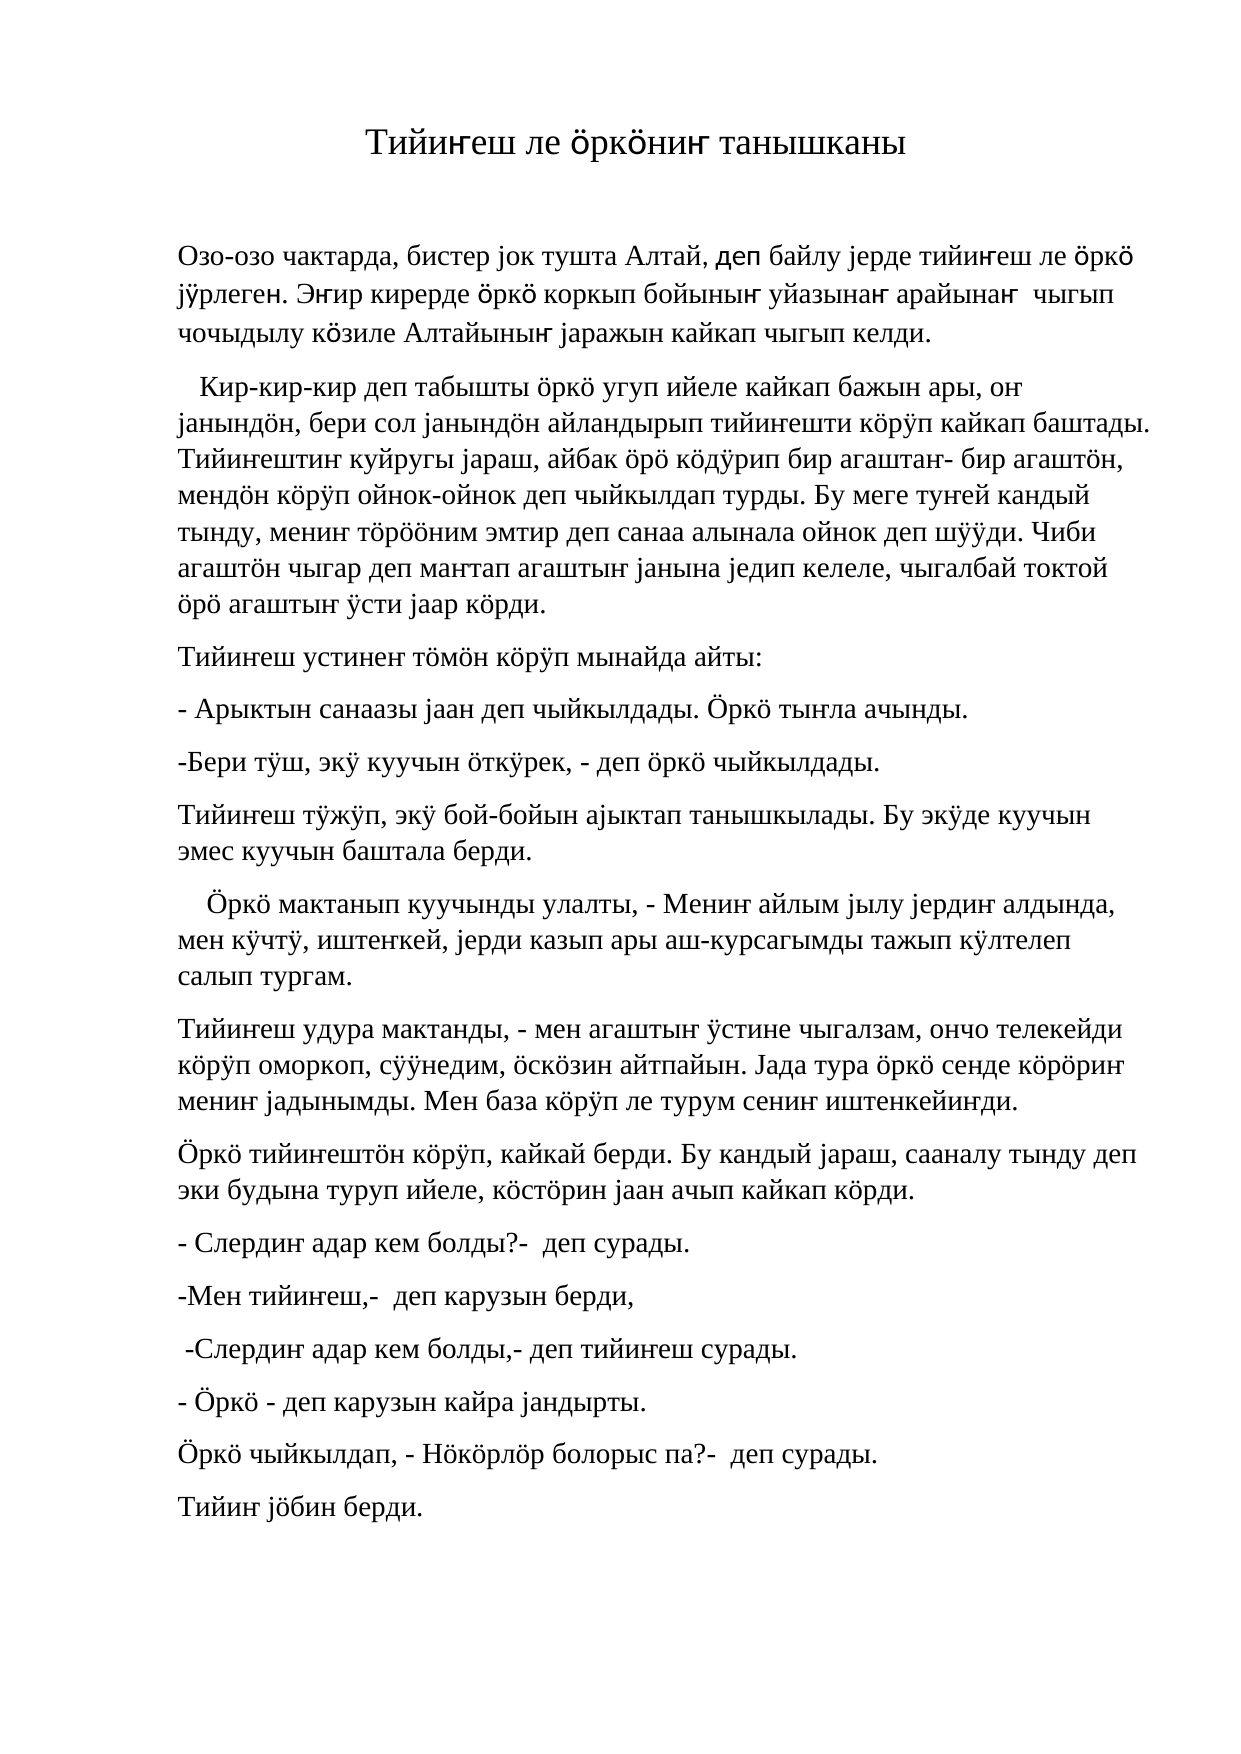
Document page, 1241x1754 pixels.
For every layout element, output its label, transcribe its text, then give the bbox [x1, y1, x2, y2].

text - Слердиҥ адар кем болды?- деп сурады. [177, 1225, 1152, 1259]
text -Бери тӱш, экӱ куучын ӧткӱрек, - деп ӧркӧ чыйкылдады. [177, 744, 1152, 778]
text -Мен тийиҥеш,- деп карузын берди, [177, 1278, 1152, 1312]
text Тийиҥеш устинеҥ тӧмӧн кӧрӱп мынайда айты: [177, 639, 1152, 672]
text Кир-кир-кир деп табышты ӧркӧ угуп ийеле кайкап бажын ары, оҥ jанындӧн, бери сол jанындӧн айландырып тийиҥешти кӧрӱп кайкап баштады. Тийиҥештиҥ куйругы jараш, айбак ӧрӧ кӧдӱрип бир агаштаҥ- бир агаштӧн, мендӧн кӧрӱп ойнок-ойнок деп чыйкылдап турды. Бу меге туҥей кандый тынду, мениҥ тӧрӧӧним эмтир деп санаа алынала ойнок деп шӱӱди. Чиби агаштӧн чыгар деп маҥтап агаштыҥ jанына jедип келеле, чыгалбай токтой ӧрӧ агаштыҥ ӱсти jаар кӧрди. [177, 369, 1152, 619]
text Тийиҥеш ле öркöниҥ танышканы [177, 118, 1152, 164]
text -Слердиҥ адар кем болды,- деп тийиҥеш сурады. [177, 1331, 1152, 1364]
text Тийиҥеш тӱжӱп, экӱ бой-бойын аjыктап танышкылады. Бу экӱде куучын эмес куучын баштала берди. [177, 797, 1152, 867]
text Ӧркӧ мактанып куучынды улалты, - Мениҥ айлым jылу jердиҥ алдында, мен кӱчтӱ, иштеҥкей, jерди казып ары аш-курсагымды тажып кӱлтелеп салып тургам. [177, 886, 1152, 992]
text Ӧркӧ тийиҥештӧн кӧрӱп, кайкай берди. Бу кандый jараш, сааналу тынду деп эки будына туруп ийеле, кӧстӧрин jаан ачып кайкап кӧрди. [177, 1136, 1152, 1206]
text Озо-озо чактарда, бистер jок тушта Алтай, деп байлу jерде тийиҥеш ле ӧркӧ jӱрлеген. Эҥир кирерде ӧркӧ коркып бойыныҥ уйазынаҥ арайынаҥ чыгып чочыдылу кӧзиле Алтайыныҥ jаражын кайкап чыгып келди. [177, 237, 1152, 349]
text - Арыктын санаазы jаан деп чыйкылдады. Ӧркӧ тыҥла ачынды. [177, 692, 1152, 725]
text - Ӧркӧ - деп карузын кайра jандырты. [177, 1384, 1152, 1417]
text Тийиҥеш удура мактанды, - мен агаштыҥ ӱстине чыгалзам, ончо телекейди кӧрӱп оморкоп, сӱӱнедим, ӧскӧзин айтпайын. Јада тура ӧркӧ сенде кӧрӧриҥ мениҥ jадынымды. Мен база кӧрӱп ле турум сениҥ иштенкейиҥди. [177, 1011, 1152, 1117]
text Ӧркӧ чыйкылдап, - Нӧкӧрлӧр болорыс па?- деп сурады. [177, 1437, 1152, 1470]
text Тийиҥ jӧбин берди. [177, 1489, 1152, 1523]
